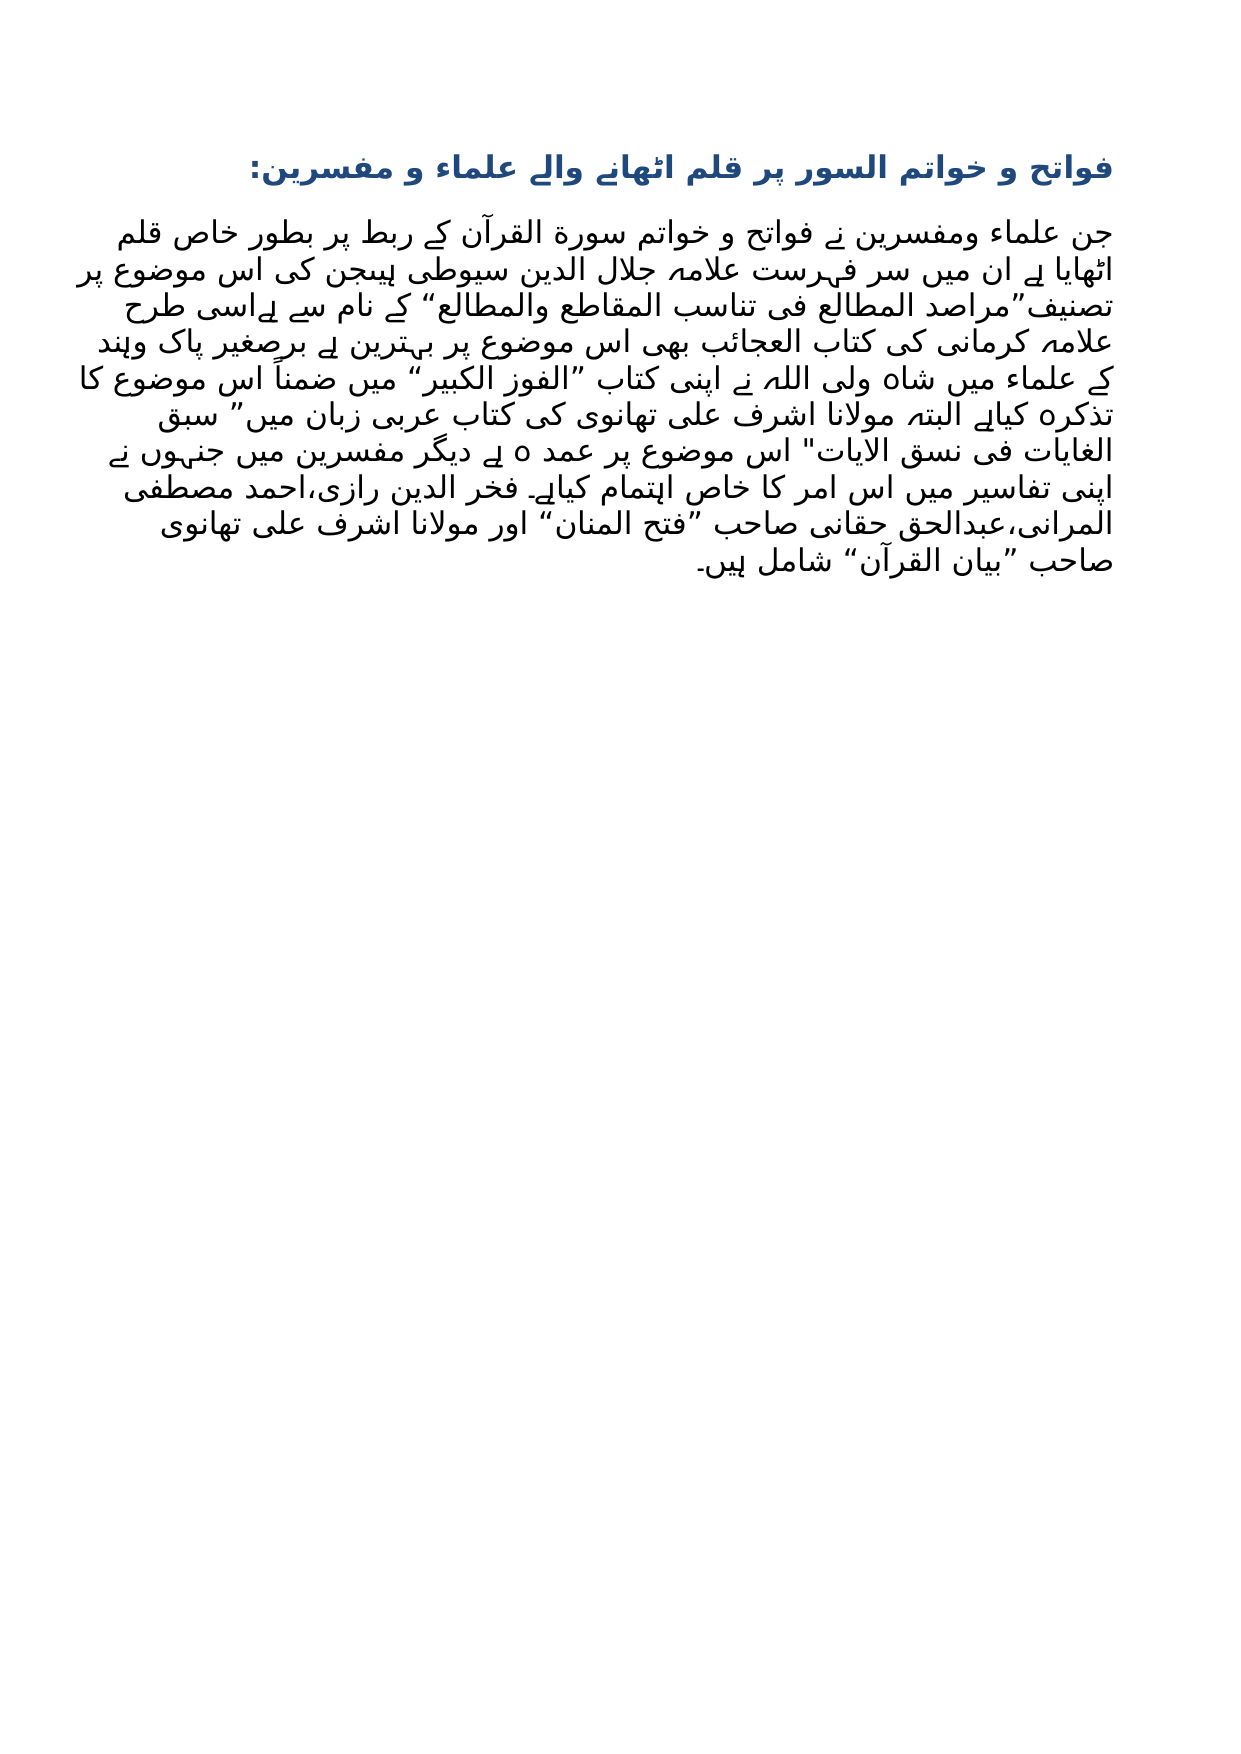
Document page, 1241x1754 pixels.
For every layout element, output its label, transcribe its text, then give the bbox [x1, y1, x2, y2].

subtitle فواتح و خواتم السور پر قلم اٹھانے والے علماء و مفسرین: [72, 149, 1114, 186]
text جن علماء ومفسرین نے فواتح و خواتم سورة القرآن کے ربط پر بطور خاص قلم اٹھایا ہے ان میں سر فہرست علامہ جلال الدین سیوطی ہیںجن کی اس موضوع پر تصنیف”مراصد المطالع فی تناسب المقاطع والمطالع“ کے نام سے ہےاسی طرح علامہ کرمانی کی کتاب العجائب بھی اس موضوع پر بہترین ہے برصغیر پاک وہند کے علماء میں شاہ ولی اللہ نے اپنی کتاب ”الفوز الکبیر“ میں ضمناً اس موضوع کا تذکرہ کیاہے البتہ مولانا اشرف علی تھانوی کی کتاب عربی زبان میں” سبق الغایات فی نسق الایات" اس موضوع پر عمد ہ ہے دیگر مفسرین میں جنہوں نے اپنی تفاسیر میں اس امر کا خاص اہتمام کیاہے۔ فخر الدین رازی،احمد مصطفی المرانی،عبدالحق حقانی صاحب ”فتح المنان“ اور مولانا اشرف علی تھانوی صاحب ”بیان القرآن“ شامل ہیں۔ [72, 215, 1114, 578]
